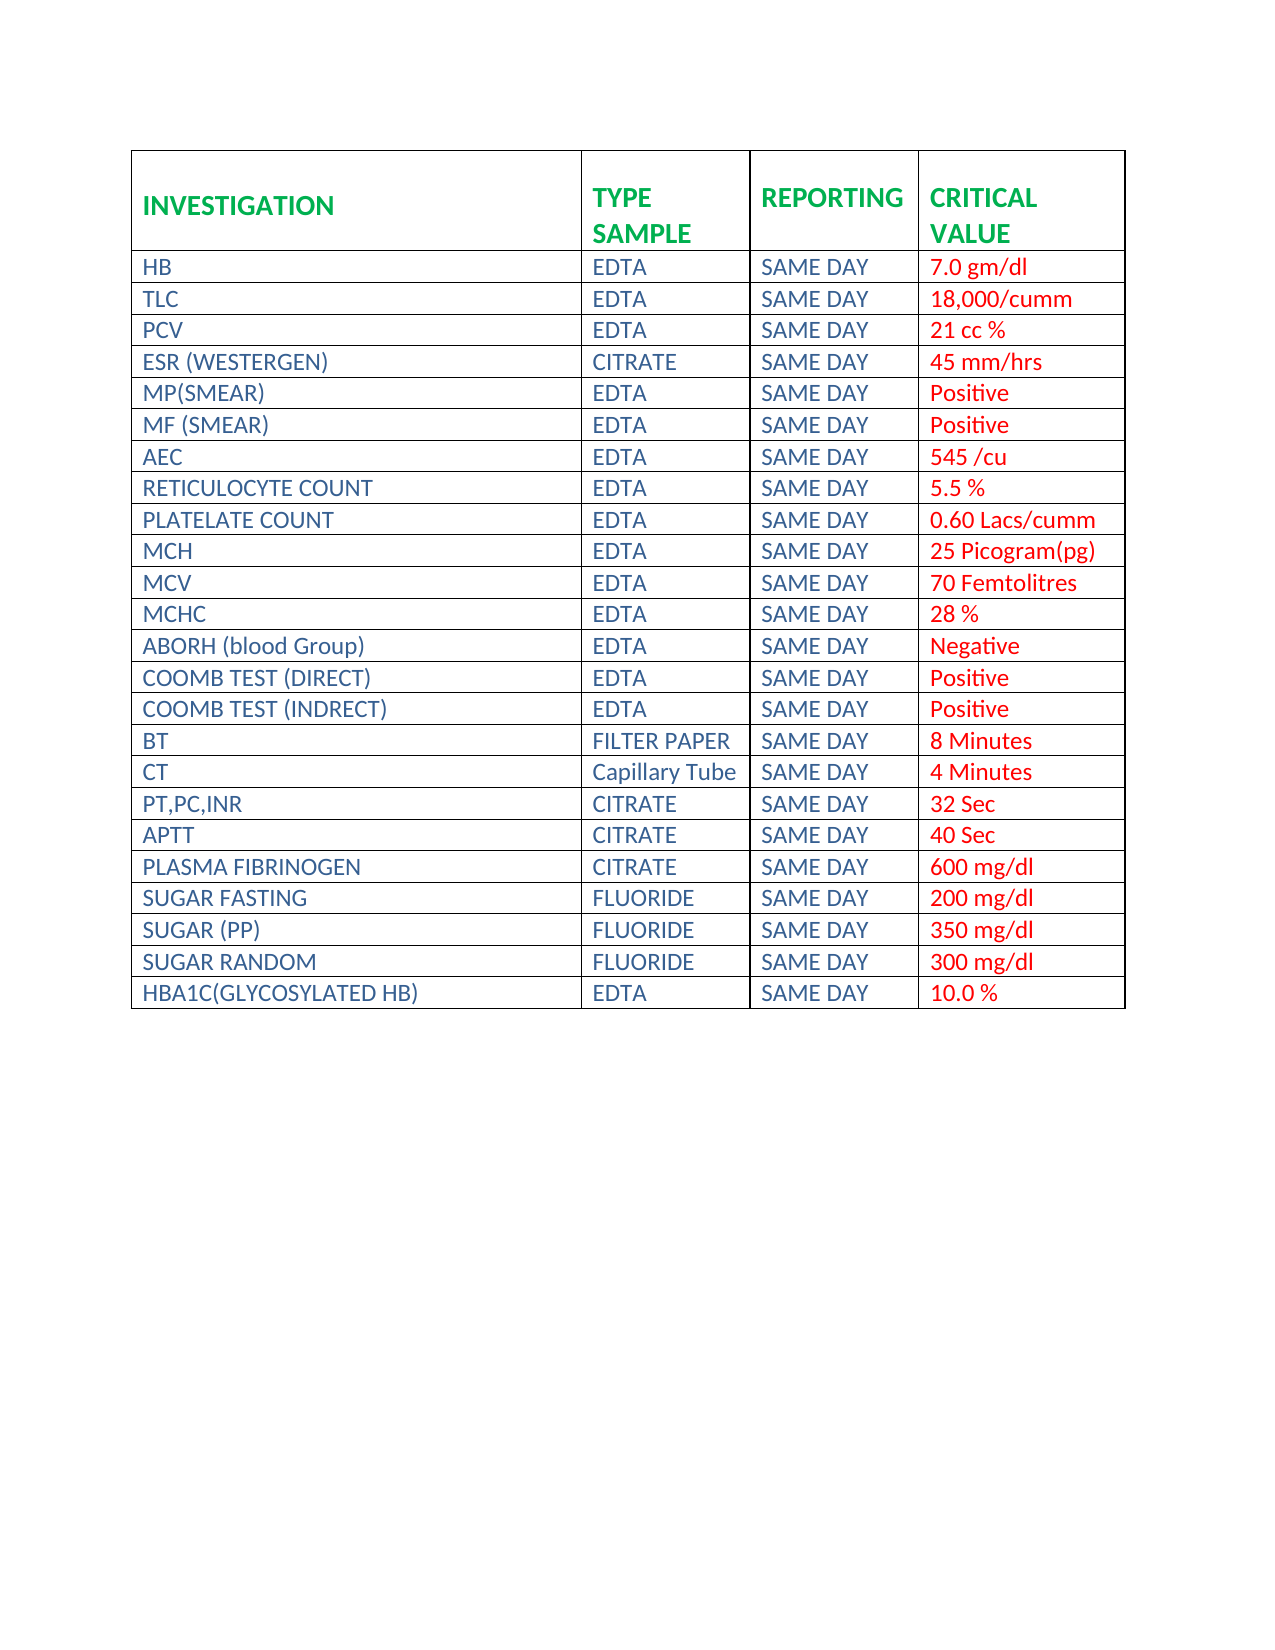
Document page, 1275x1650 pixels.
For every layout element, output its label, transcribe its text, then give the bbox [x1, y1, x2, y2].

table_cell SUGAR RANDOM [132, 946, 581, 976]
table_cell MF (SMEAR) [132, 409, 581, 440]
table_cell SUGAR FASTING [132, 883, 581, 913]
table_cell SAME DAY [751, 788, 918, 818]
table_cell AEC [132, 441, 581, 471]
table_cell SAME DAY [751, 346, 918, 377]
table_cell SAME DAY [751, 472, 918, 503]
table_cell MCHC [132, 599, 581, 629]
table_cell EDTA [582, 251, 749, 282]
table_cell EDTA [582, 409, 749, 440]
table_cell Capillary Tube [582, 756, 749, 787]
table_cell MCH [132, 535, 581, 566]
table_cell SAME DAY [751, 662, 918, 692]
table_cell HBA1C(GLYCOSYLATED HB) [132, 977, 581, 1008]
table_cell SAME DAY [751, 251, 918, 282]
table_cell COOMB TEST (DIRECT) [132, 662, 581, 692]
table_cell Negative [919, 630, 1124, 661]
table_cell EDTA [582, 472, 749, 503]
table_cell Positive [919, 693, 1124, 724]
table_cell FILTER PAPER [582, 725, 749, 755]
table_cell ESR (WESTERGEN) [132, 346, 581, 377]
table_cell EDTA [582, 504, 749, 534]
table_header REPORTING [751, 151, 918, 250]
table_cell 10.0 % [919, 977, 1124, 1008]
table_cell SAME DAY [751, 630, 918, 661]
table_cell MCV [132, 567, 581, 597]
table_cell 45 mm/hrs [919, 346, 1124, 377]
table_cell SAME DAY [751, 820, 918, 850]
table_header INVESTIGATION [132, 151, 581, 250]
table_cell SUGAR (PP) [132, 914, 581, 945]
table_cell FLUORIDE [582, 946, 749, 976]
table_cell 7.0 gm/dl [919, 251, 1124, 282]
table_cell CITRATE [582, 851, 749, 882]
table_cell EDTA [582, 630, 749, 661]
table_cell PCV [132, 315, 581, 345]
table_cell SAME DAY [751, 725, 918, 755]
table_cell 8 Minutes [919, 725, 1124, 755]
table_cell APTT [132, 820, 581, 850]
table_cell EDTA [582, 662, 749, 692]
table_cell Positive [919, 409, 1124, 440]
table_cell EDTA [582, 599, 749, 629]
table_cell CITRATE [582, 788, 749, 818]
table_cell EDTA [582, 283, 749, 313]
table_cell EDTA [582, 378, 749, 408]
table_cell SAME DAY [751, 883, 918, 913]
table_cell 28 % [919, 599, 1124, 629]
table_cell EDTA [582, 441, 749, 471]
table_cell EDTA [582, 535, 749, 566]
table_cell SAME DAY [751, 914, 918, 945]
table_cell 40 Sec [919, 820, 1124, 850]
table_cell PT,PC,INR [132, 788, 581, 818]
table_cell 200 mg/dl [919, 883, 1124, 913]
table_cell SAME DAY [751, 315, 918, 345]
table_cell SAME DAY [751, 977, 918, 1008]
table_cell EDTA [582, 567, 749, 597]
table_cell EDTA [582, 977, 749, 1008]
table_cell CITRATE [582, 820, 749, 850]
table_cell SAME DAY [751, 599, 918, 629]
table_cell 4 Minutes [919, 756, 1124, 787]
table_cell EDTA [582, 693, 749, 724]
table_cell 350 mg/dl [919, 914, 1124, 945]
table_cell COOMB TEST (INDRECT) [132, 693, 581, 724]
table_cell PLATELATE COUNT [132, 504, 581, 534]
table_cell CT [132, 756, 581, 787]
table_cell ABORH (blood Group) [132, 630, 581, 661]
table_cell SAME DAY [751, 756, 918, 787]
table_cell SAME DAY [751, 535, 918, 566]
table_cell BT [132, 725, 581, 755]
table_cell SAME DAY [751, 441, 918, 471]
table_header TYPE SAMPLE [582, 151, 749, 250]
table_cell 300 mg/dl [919, 946, 1124, 976]
table_cell 18,000/cumm [919, 283, 1124, 313]
table_cell HB [132, 251, 581, 282]
table_cell Positive [919, 378, 1124, 408]
table_cell SAME DAY [751, 946, 918, 976]
table_cell MP(SMEAR) [132, 378, 581, 408]
table_cell Positive [919, 662, 1124, 692]
table_cell CITRATE [582, 346, 749, 377]
table_cell SAME DAY [751, 567, 918, 597]
table_cell 545 /cu [919, 441, 1124, 471]
table_cell SAME DAY [751, 409, 918, 440]
table_cell SAME DAY [751, 283, 918, 313]
table_cell 5.5 % [919, 472, 1124, 503]
table_cell PLASMA FIBRINOGEN [132, 851, 581, 882]
table_header CRITICAL VALUE [919, 151, 1124, 250]
table_cell 0.60 Lacs/cumm [919, 504, 1124, 534]
table_cell FLUORIDE [582, 883, 749, 913]
table_cell FLUORIDE [582, 914, 749, 945]
table_cell 21 cc % [919, 315, 1124, 345]
table_cell EDTA [582, 315, 749, 345]
table_cell RETICULOCYTE COUNT [132, 472, 581, 503]
table_cell SAME DAY [751, 504, 918, 534]
table_cell SAME DAY [751, 693, 918, 724]
table_cell 25 Picogram(pg) [919, 535, 1124, 566]
table_cell 32 Sec [919, 788, 1124, 818]
table_cell SAME DAY [751, 851, 918, 882]
table_cell SAME DAY [751, 378, 918, 408]
table_cell 600 mg/dl [919, 851, 1124, 882]
table_cell 70 Femtolitres [919, 567, 1124, 597]
table_cell TLC [132, 283, 581, 313]
